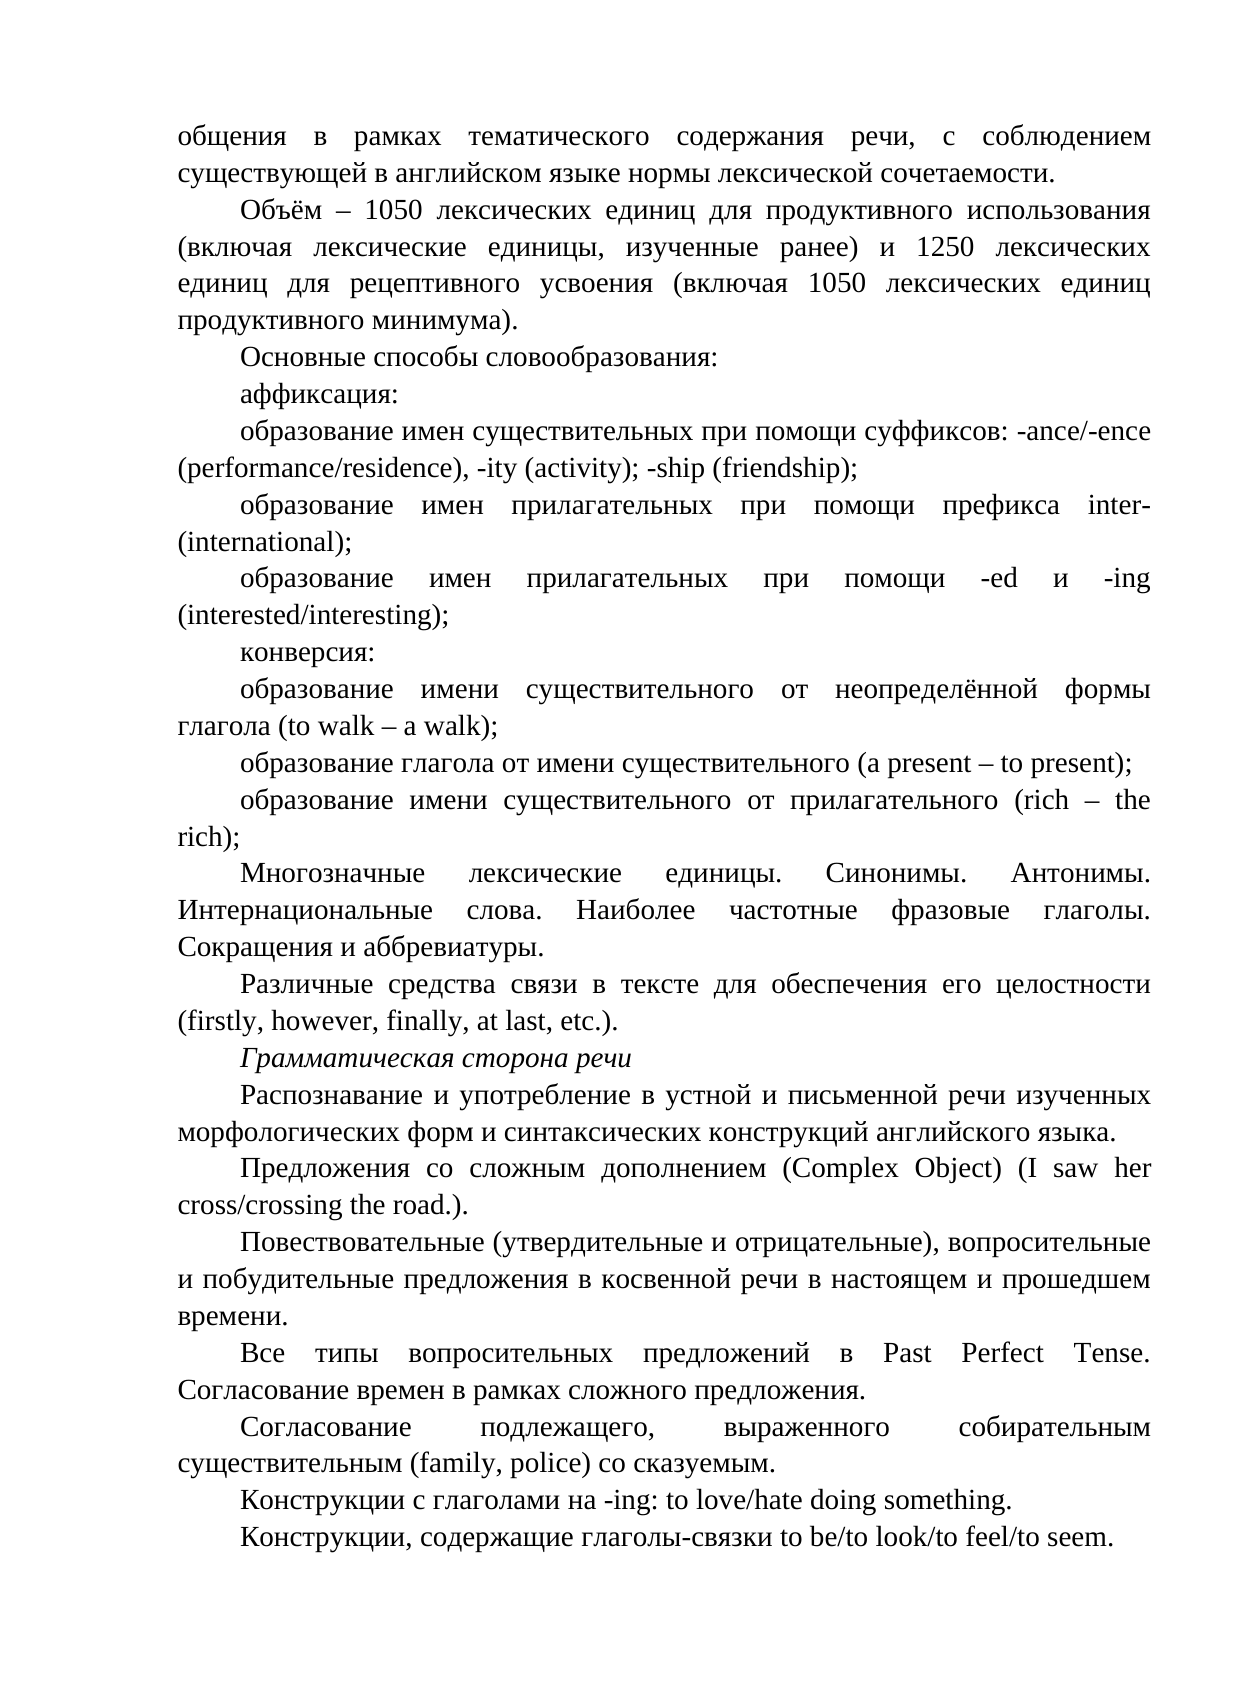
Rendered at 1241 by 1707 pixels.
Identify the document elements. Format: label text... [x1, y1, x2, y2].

text Предложения со сложным дополнением (Complex Object) (I saw her cross/crossing the road.). [177, 1151, 1152, 1221]
text образование имени существительного от неопределённой формы глагола (to walk – a walk); [177, 671, 1152, 742]
text Основные способы словообразования: [177, 339, 1152, 373]
text конверсия: [177, 634, 1152, 668]
text Различные средства связи в тексте для обеспечения его целостности (firstly, however, finally, at last, etc.). [177, 966, 1152, 1037]
text Все типы вопросительных предложений в Past Perfect Tense. Согласование времен в рамках сложного предложения. [177, 1335, 1152, 1405]
text Грамматическая сторона речи [177, 1040, 1152, 1073]
text Согласование подлежащего, выраженного собирательным существительным (family, police) со сказуемым. [177, 1409, 1152, 1479]
text образование имен существительных при помощи суффиксов: -ance/-ence (performance/residence), -ity (activity); -ship (friendship); [177, 413, 1152, 483]
text образование имени существительного от прилагательного (rich – the rich); [177, 782, 1152, 852]
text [177, 118, 1152, 188]
text Объём – 1050 лексических единиц для продуктивного использования (включая лексические единицы, изученные ранее) и 1250 лексических единиц для рецептивного усвоения (включая 1050 лексических единиц продуктивного минимума). [177, 192, 1152, 336]
text Распознавание и употребление в устной и письменной речи изученных морфологических форм и синтаксических конструкций английского языка. [177, 1077, 1152, 1147]
text Конструкции, содержащие глаголы-связки to be/to look/to feel/to seem. [177, 1519, 1152, 1553]
text образование имен прилагательных при помощи префикса inter- (international); [177, 487, 1152, 557]
text образование глагола от имени существительного (a present – to present); [177, 745, 1152, 778]
text аффиксация: [177, 376, 1152, 410]
text образование имен прилагательных при помощи -ed и -ing (interested/interesting); [177, 561, 1152, 631]
text Многозначные лексические единицы. Синонимы. Антонимы. Интернациональные слова. Наиболее частотные фразовые глаголы. Сокращения и аббревиатуры. [177, 856, 1152, 963]
text Конструкции с глаголами на -ing: to love/hate doing something. [177, 1482, 1152, 1516]
text Повествовательные (утвердительные и отрицательные), вопросительные и побудительные предложения в косвенной речи в настоящем и прошедшем времени. [177, 1224, 1152, 1332]
